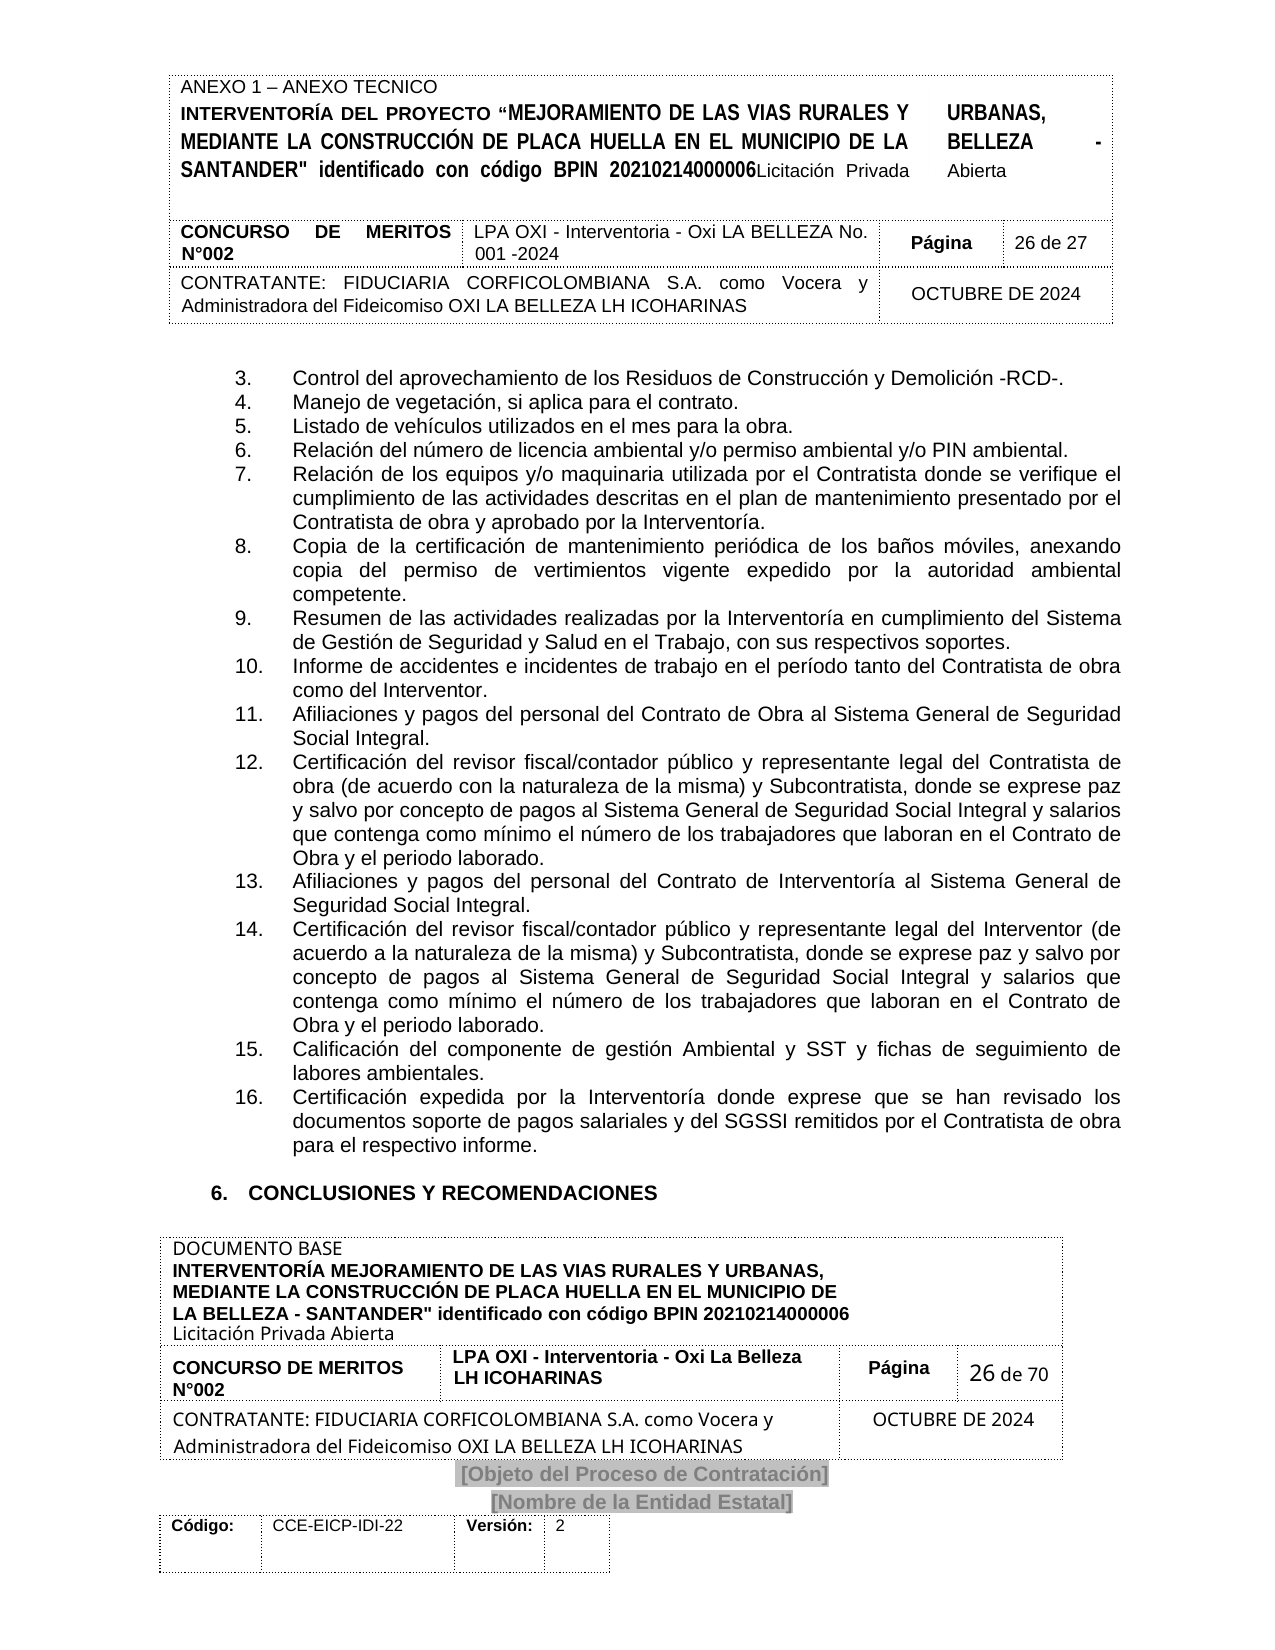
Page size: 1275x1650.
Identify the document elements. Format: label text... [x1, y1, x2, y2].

list Resumen de las actividades realizadas por la Interventoría en cumplimiento del Sistema de Gestión de Seguridad y Salud en el Trabajo, con sus respectivos soportes. [234, 606, 1122, 654]
list Control del aprovechamiento de los Residuos de Construcción y Demolición -RCD-. [234, 366, 1122, 390]
list Copia de la certificación de mantenimiento periódica de los baños móviles, anexando copia del permiso de vertimientos vigente expedido por la autoridad ambiental competente. [234, 534, 1122, 606]
list Certificación del revisor fiscal/contador público y representante legal del Contratista de obra (de acuerdo con la naturaleza de la misma) y Subcontratista, donde se exprese paz y salvo por concepto de pagos al Sistema General de Seguridad Social Integral y salarios que contenga como mínimo el número de los trabajadores que laboran en el Contrato de Obra y el periodo laborado. [234, 749, 1122, 869]
list Certificación del revisor fiscal/contador público y representante legal del Interventor (de acuerdo a la naturaleza de la misma) y Subcontratista, donde se exprese paz y salvo por concepto de pagos al Sistema General de Seguridad Social Integral y salarios que contenga como mínimo el número de los trabajadores que laboran en el Contrato de Obra y el periodo laborado. [234, 917, 1122, 1037]
list Relación del número de licencia ambiental y/o permiso ambiental y/o PIN ambiental. [234, 438, 1122, 462]
list Listado de vehículos utilizados en el mes para la obra. [234, 414, 1122, 438]
list Afiliaciones y pagos del personal del Contrato de Interventoría al Sistema General de Seguridad Social Integral. [234, 869, 1122, 917]
list Informe de accidentes e incidentes de trabajo en el período tanto del Contratista de obra como del Interventor. [234, 654, 1122, 702]
list CONCLUSIONES Y RECOMENDACIONES [211, 1181, 1122, 1205]
list Manejo de vegetación, si aplica para el contrato. [234, 390, 1122, 414]
list Afiliaciones y pagos del personal del Contrato de Obra al Sistema General de Seguridad Social Integral. [234, 702, 1122, 749]
list Relación de los equipos y/o maquinaria utilizada por el Contratista donde se verifique el cumplimiento de las actividades descritas en el plan de mantenimiento presentado por el Contratista de obra y aprobado por la Interventoría. [234, 462, 1122, 534]
list Calificación del componente de gestión Ambiental y SST y fichas de seguimiento de labores ambientales. [234, 1037, 1122, 1085]
list Certificación expedida por la Interventoría donde exprese que se han revisado los documentos soporte de pagos salariales y del SGSSI remitidos por el Contratista de obra para el respectivo informe. [234, 1085, 1122, 1157]
